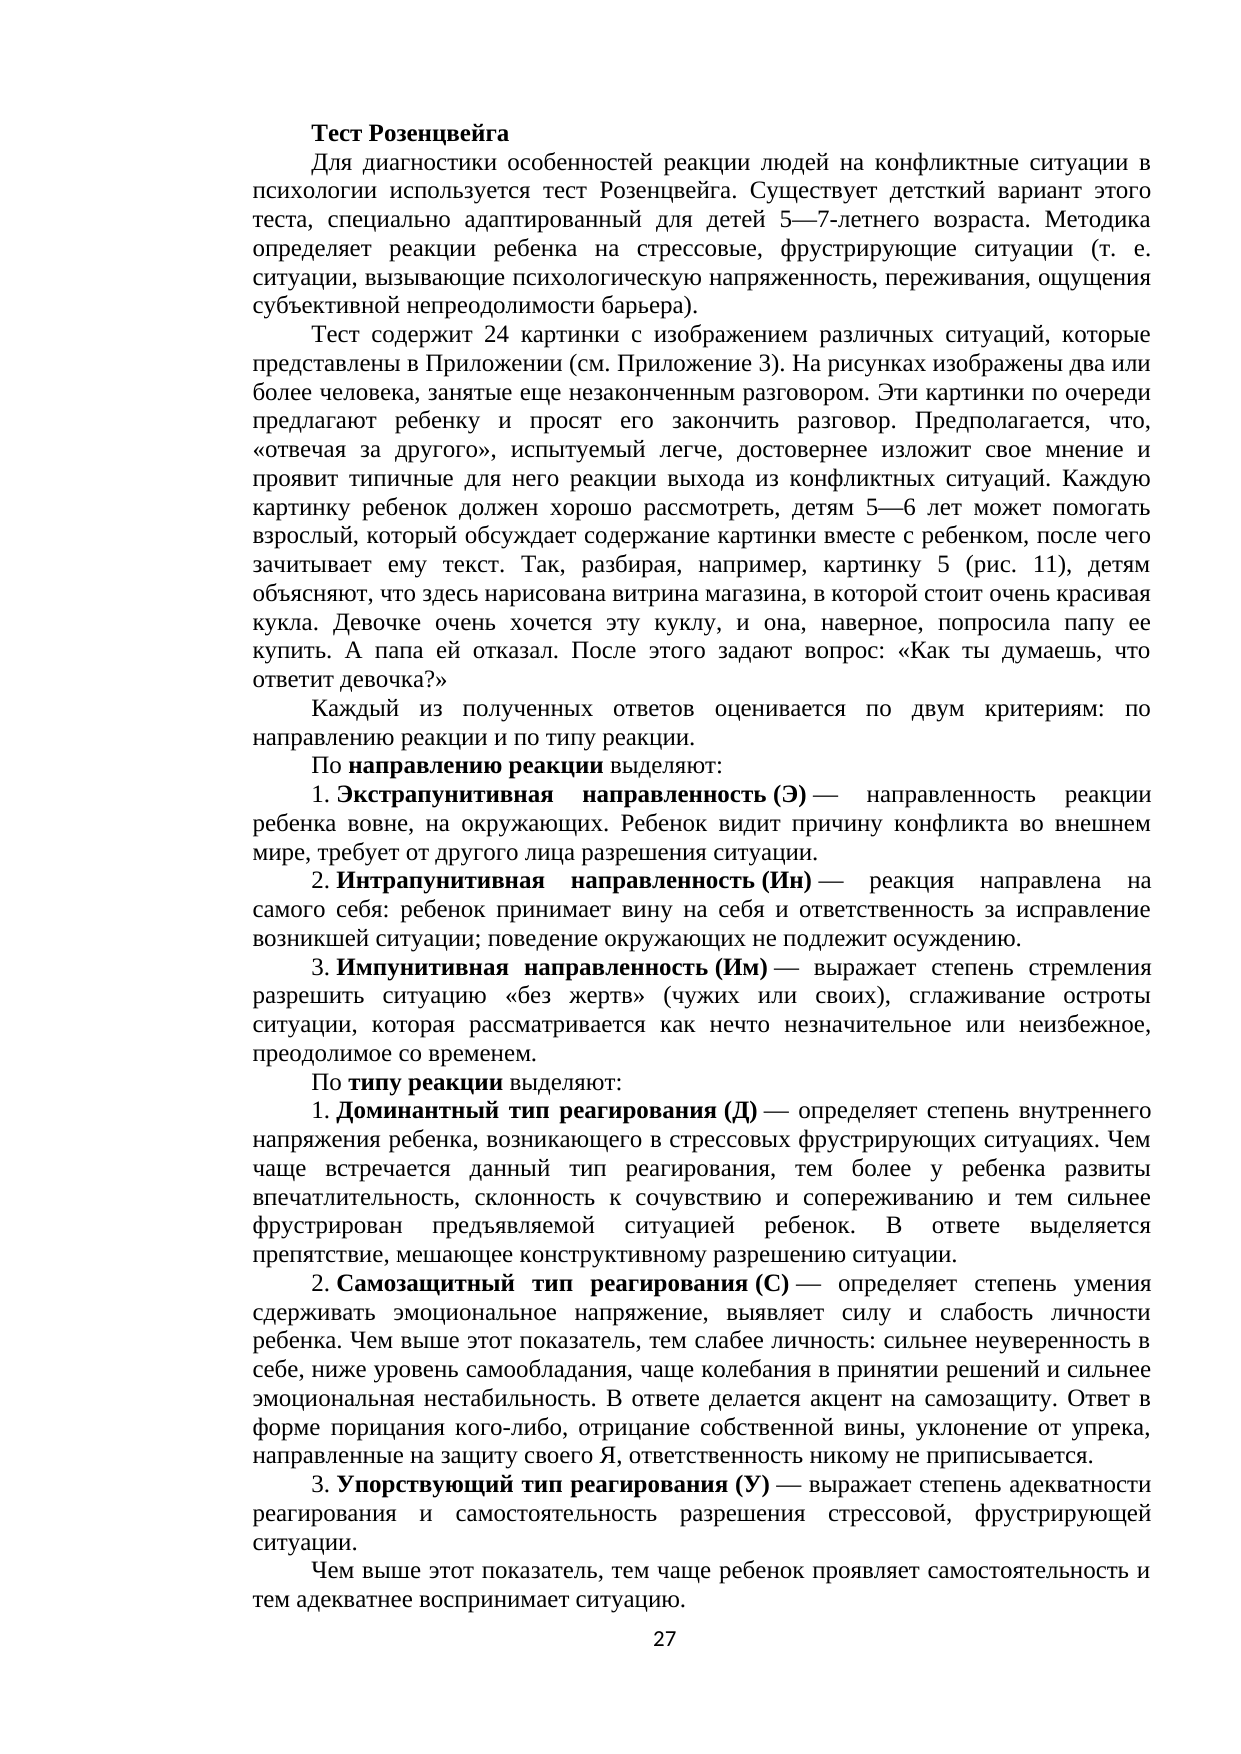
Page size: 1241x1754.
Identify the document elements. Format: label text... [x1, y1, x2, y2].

text Для диагностики особенностей реакции людей на конфликтные ситуации в психологии используется тест Розенцвейга. Существует детсткий вариант этого теста, специально адаптированный для детей 5—7-летнего возраста. Методика определяет реакции ребенка на стрессовые, фрустрирующие ситуации (т. е. ситуации, вызывающие психологическую напряженность, переживания, ощущения субъективной непреодолимости барьера). [252, 147, 1152, 319]
text 3. Импунитивная направленность (Им) — выражает степень стремления разрешить ситуацию «без жертв» (чужих или своих), сглаживание остроты ситуации, которая рассматривается как нечто незначительное или неизбежное, преодолимое со временем. [252, 952, 1152, 1067]
text Чем выше этот показатель, тем чаще ребенок проявляет самостоятельность и тем адекватнее воспринимает ситуацию. [252, 1556, 1152, 1613]
text 2. Интрапунитивная направленность (Ин) — реакция направлена на самого себя: ребенок принимает вину на себя и ответственность за исправление возникшей ситуации; поведение окружающих не подлежит осуждению. [252, 866, 1152, 952]
text 2. Самозащитный тип реагирования (С) — определяет степень умения сдерживать эмоциональное напряжение, выявляет силу и слабость личности ребенка. Чем выше этот показатель, тем слабее личность: сильнее неуверенность в себе, ниже уровень самообладания, чаще колебания в принятии решений и сильнее эмоциональная нестабильность. В ответе делается акцент на самозащиту. Ответ в форме порицания кого-либо, отрицание собственной вины, уклонение от упрека, направленные на защиту своего Я, ответственность никому не приписывается. [252, 1268, 1152, 1469]
text Тест содержит 24 картинки с изображением различных ситуаций, которые представлены в Приложении (см. Приложение 3). На рисунках изображены два или более человека, занятые еще незаконченным разговором. Эти картинки по очереди предлагают ребенку и просят его закончить разговор. Предполагается, что, «отвечая за другого», испытуемый легче, достовернее изложит свое мнение и проявит типичные для него реакции выхода из конфликтных ситуаций. Каждую картинку ребенок должен хорошо рассмотреть, детям 5—6 лет может помогать взрослый, который обсуждает содержание картинки вместе с ребенком, после чего зачитывает ему текст. Так, разбирая, например, картинку 5 (рис. 11), детям объясняют, что здесь нарисована витрина магазина, в которой стоит очень красивая кукла. Девочке очень хочется эту куклу, и она, наверное, попросила папу ее купить. А папа ей отказал. После этого задают вопрос: «Как ты думаешь, что ответит девочка?» [252, 319, 1152, 693]
text Тест Розенцвейга [252, 118, 1152, 147]
text 1. Доминантный тип реагирования (Д) — определяет степень внутреннего напряжения ребенка, возникающего в стрессовых фрустрирующих ситуациях. Чем чаще встречается данный тип реагирования, тем более у ребенка развиты впечатлительность, склонность к сочувствию и сопереживанию и тем сильнее фрустрирован предъявляемой ситуацией ребенок. В ответе выделяется препятствие, мешающее конструктивному разрешению ситуации. [252, 1096, 1152, 1268]
text Каждый из полученных ответов оценивается по двум критериям: по направлению реакции и по типу реакции. [252, 693, 1152, 751]
text 3. Упорствующий тип реагирования (У) — выражает степень адекватности реагирования и самостоятельность разрешения стрессовой, фрустрирующей ситуации. [252, 1469, 1152, 1556]
text По типу реакции выделяют: [252, 1067, 1152, 1096]
text 1. Экстрапунитивная направленность (Э) — направленность реакции ребенка вовне, на окружающих. Ребенок видит причину конфликта во внешнем мире, требует от другого лица разрешения ситуации. [252, 779, 1152, 866]
text По направлению реакции выделяют: [252, 751, 1152, 779]
